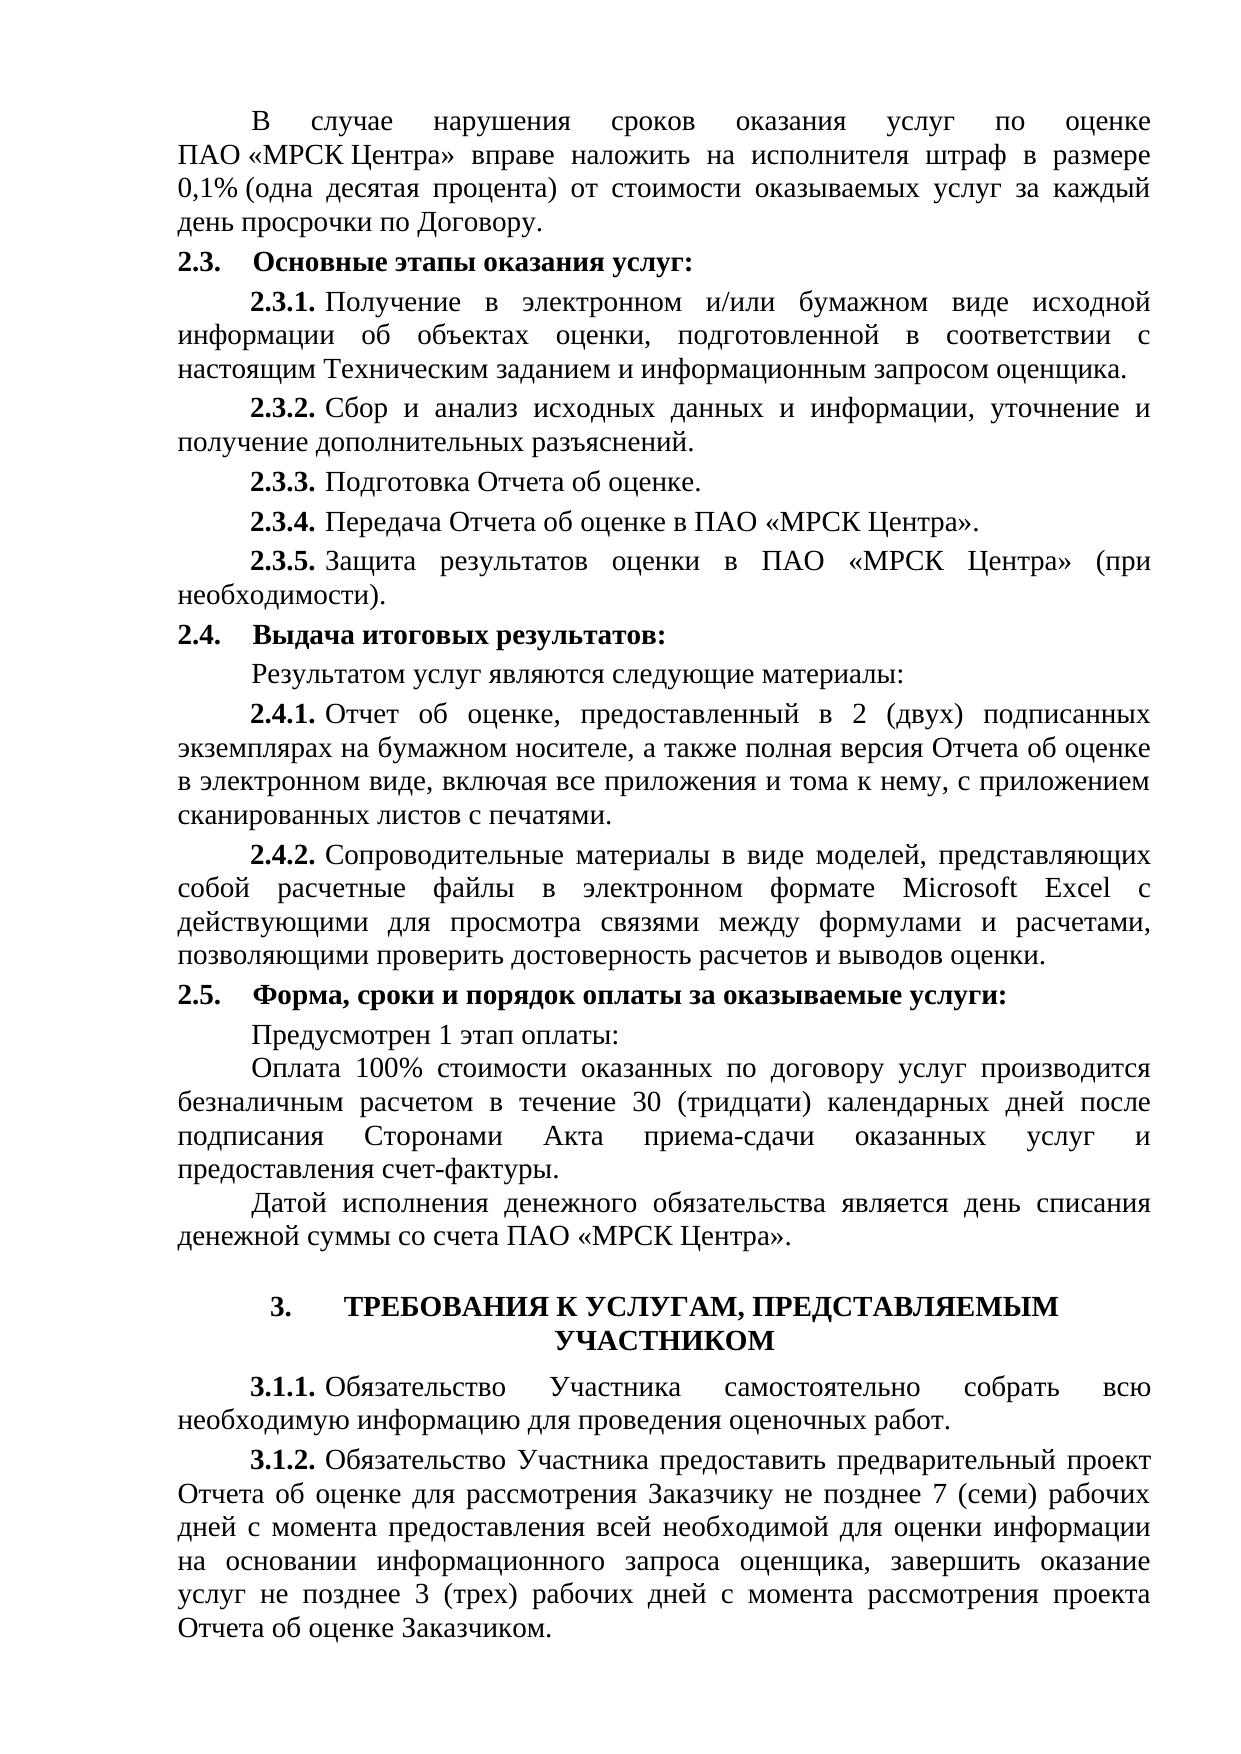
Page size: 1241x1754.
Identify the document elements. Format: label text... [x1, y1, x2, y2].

text Оплата 100% стоимости оказанных по договору услуг производится безналичным расчетом в течение 30 (тридцати) календарных дней после подписания Сторонами Акта приема-сдачи оказанных услуг и предоставления счет-фактуры. [177, 1051, 1152, 1185]
list Основные этапы оказания услуг: [177, 244, 1152, 277]
text В случае нарушения сроков оказания услуг по оценке ПАО «МРСК Центра» вправе наложить на исполнителя штраф в размере 0,1% (одна десятая процента) от стоимости оказываемых услуг за каждый день просрочки по Договору. [177, 103, 1152, 238]
text Результатом услуг являются следующие материалы: [177, 657, 1152, 690]
text Предусмотрен 1 этап оплаты: [177, 1017, 1152, 1051]
list Передача Отчета об оценке в ПАО «МРСК Центра». [177, 504, 1152, 537]
list Подготовка Отчета об оценке. [177, 464, 1152, 497]
list Обязательство Участника самостоятельно собрать всю необходимую информацию для проведения оценочных работ. [177, 1369, 1152, 1436]
text Датой исполнения денежного обязательства является день списания денежной суммы со счета ПАО «МРСК Центра». [177, 1185, 1152, 1252]
list Отчет об оценке, предоставленный в 2 (двух) подписанных экземплярах на бумажном носителе, а также полная версия Отчета об оценке в электронном виде, включая все приложения и тома к нему, с приложением сканированных листов с печатями. [177, 696, 1152, 831]
list Получение в электронном и/или бумажном виде исходной информации об объектах оценки, подготовленной в соответствии с настоящим Техническим заданием и информационным запросом оценщика. [177, 284, 1152, 384]
list ТРЕБОВАНИЯ К УСЛУГАМ, ПРЕДСТАВЛЯЕМЫМ УЧАСТНИКОМ [177, 1289, 1152, 1356]
list Выдача итоговых результатов: [177, 617, 1152, 650]
list Обязательство Участника предоставить предварительный проект Отчета об оценке для рассмотрения Заказчику не позднее 7 (семи) рабочих дней с момента предоставления всей необходимой для оценки информации на основании информационного запроса оценщика, завершить оказание услуг не позднее 3 (трех) рабочих дней с момента рассмотрения проекта Отчета об оценке Заказчиком. [177, 1442, 1152, 1643]
list Сопроводительные материалы в виде моделей, представляющих собой расчетные файлы в электронном формате Microsoft Excel с действующими для просмотра связями между формулами и расчетами, позволяющими проверить достоверность расчетов и выводов оценки. [177, 837, 1152, 971]
list Сбор и анализ исходных данных и информации, уточнение и получение дополнительных разъяснений. [177, 391, 1152, 458]
list Форма, сроки и порядок оплаты за оказываемые услуги: [177, 977, 1152, 1011]
list Защита результатов оценки в ПАО «МРСК Центра» (при необходимости). [177, 543, 1152, 611]
